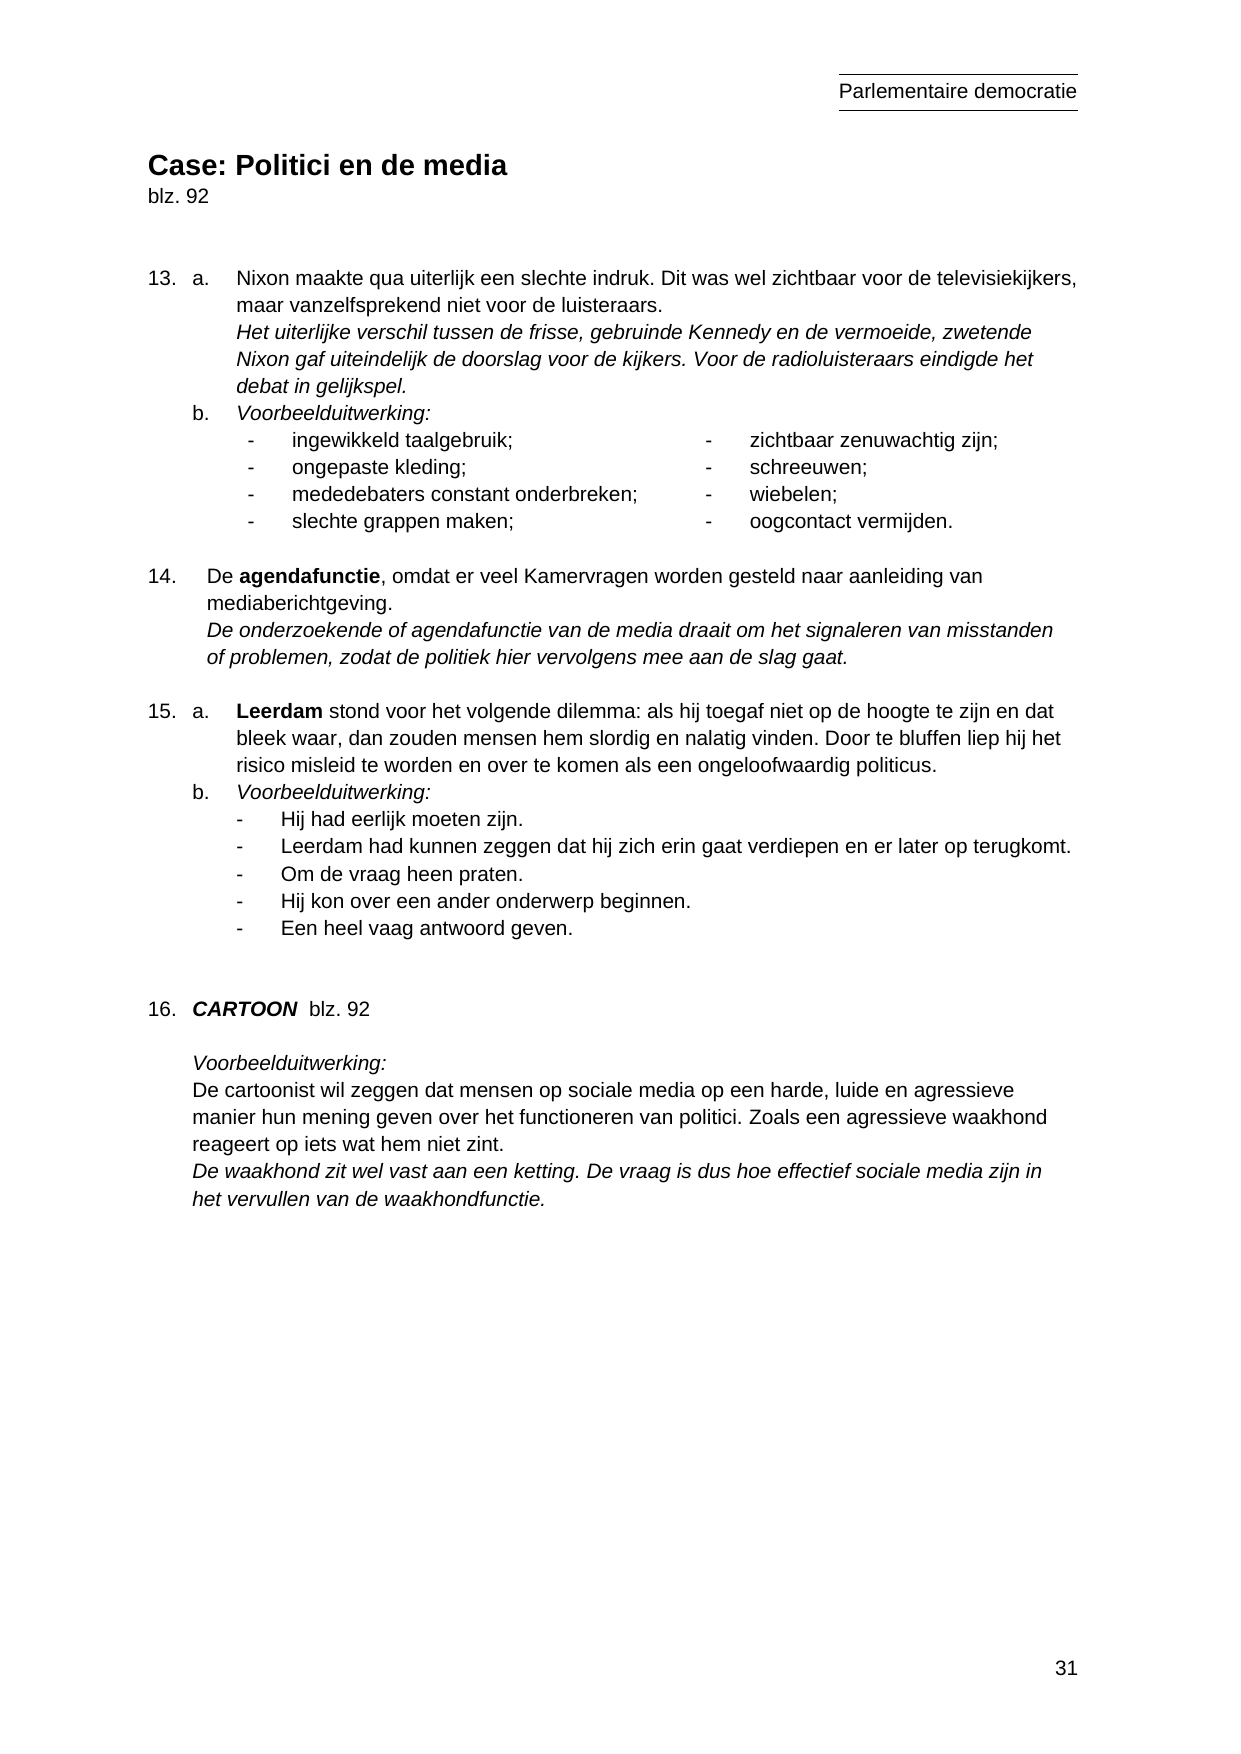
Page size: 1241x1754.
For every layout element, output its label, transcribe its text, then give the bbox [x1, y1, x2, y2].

text - Om de vraag heen praten. [236, 858, 1078, 885]
table_cell - [236, 452, 281, 479]
text Voorbeelduitwerking: [192, 1048, 1078, 1075]
table_cell - [694, 506, 738, 533]
table_cell ongepaste kleding; [281, 452, 694, 479]
text 15. a. Leerdam stond voor het volgende dilemma: als hij toegaf niet op de hoogte te zijn en dat bleek waar, dan zouden mensen hem slordig en nalatig vinden. Door te bluffen liep hij het risico misleid te worden en over te komen als een ongeloofwaardig politicus. [148, 696, 1078, 777]
table_cell slechte grappen maken; [281, 506, 694, 533]
text Het uiterlijke verschil tussen de frisse, gebruinde Kennedy en de vermoeide, zwetende Nixon gaf uiteindelijk de doorslag voor de kijkers. Voor de radioluisteraars eindigde het debat in gelijkspel. [236, 317, 1078, 398]
subtitle Case: Politici en de media [148, 148, 1078, 181]
table_cell wiebelen; [738, 479, 1152, 506]
table_cell - [236, 479, 281, 506]
text b. Voorbeelduitwerking: [192, 777, 1078, 804]
text De waakhond zit wel vast aan een ketting. De vraag is dus hoe effectief sociale media zijn in het vervullen van de waakhondfunctie. [192, 1156, 1078, 1210]
table_header ingewikkeld taalgebruik; [281, 425, 694, 452]
text - Leerdam had kunnen zeggen dat hij zich erin gaat verdiepen en er later op terugkomt. [236, 831, 1078, 858]
text De cartoonist wil zeggen dat mensen op sociale media op een harde, luide en agressieve manier hun mening geven over het functioneren van politici. Zoals een agressieve waakhond reageert op iets wat hem niet zint. [192, 1075, 1078, 1156]
text 13. a. Nixon maakte qua uiterlijk een slechte indruk. Dit was wel zichtbaar voor de televisiekijkers, maar vanzelfsprekend niet voor de luisteraars. [148, 262, 1078, 317]
table_header - [236, 425, 281, 452]
table_cell - [236, 506, 281, 533]
table_cell mededebaters constant onderbreken; [281, 479, 694, 506]
text blz. 92 [148, 181, 1078, 208]
table_cell - [694, 479, 738, 506]
text De onderzoekende of agendafunctie van de media draait om het signaleren van misstanden of problemen, zodat de politiek hier vervolgens mee aan de slag gaat. [207, 614, 1078, 669]
text - Hij had eerlijk moeten zijn. [236, 804, 1078, 831]
text b. Voorbeelduitwerking: [192, 398, 1078, 425]
text 16. CARTOON blz. 92 [148, 994, 1078, 1021]
text - Hij kon over een ander onderwerp beginnen. [236, 885, 1078, 912]
table_cell - [694, 452, 738, 479]
table_header zichtbaar zenuwachtig zijn; [738, 425, 1152, 452]
text 14. De agendafunctie, omdat er veel Kamervragen worden gesteld naar aanleiding van mediaberichtgeving. [148, 560, 1078, 614]
table_cell schreeuwen; [738, 452, 1152, 479]
table_header - [694, 425, 738, 452]
table_cell oogcontact vermijden. [738, 506, 1152, 533]
text - Een heel vaag antwoord geven. [236, 912, 1078, 939]
